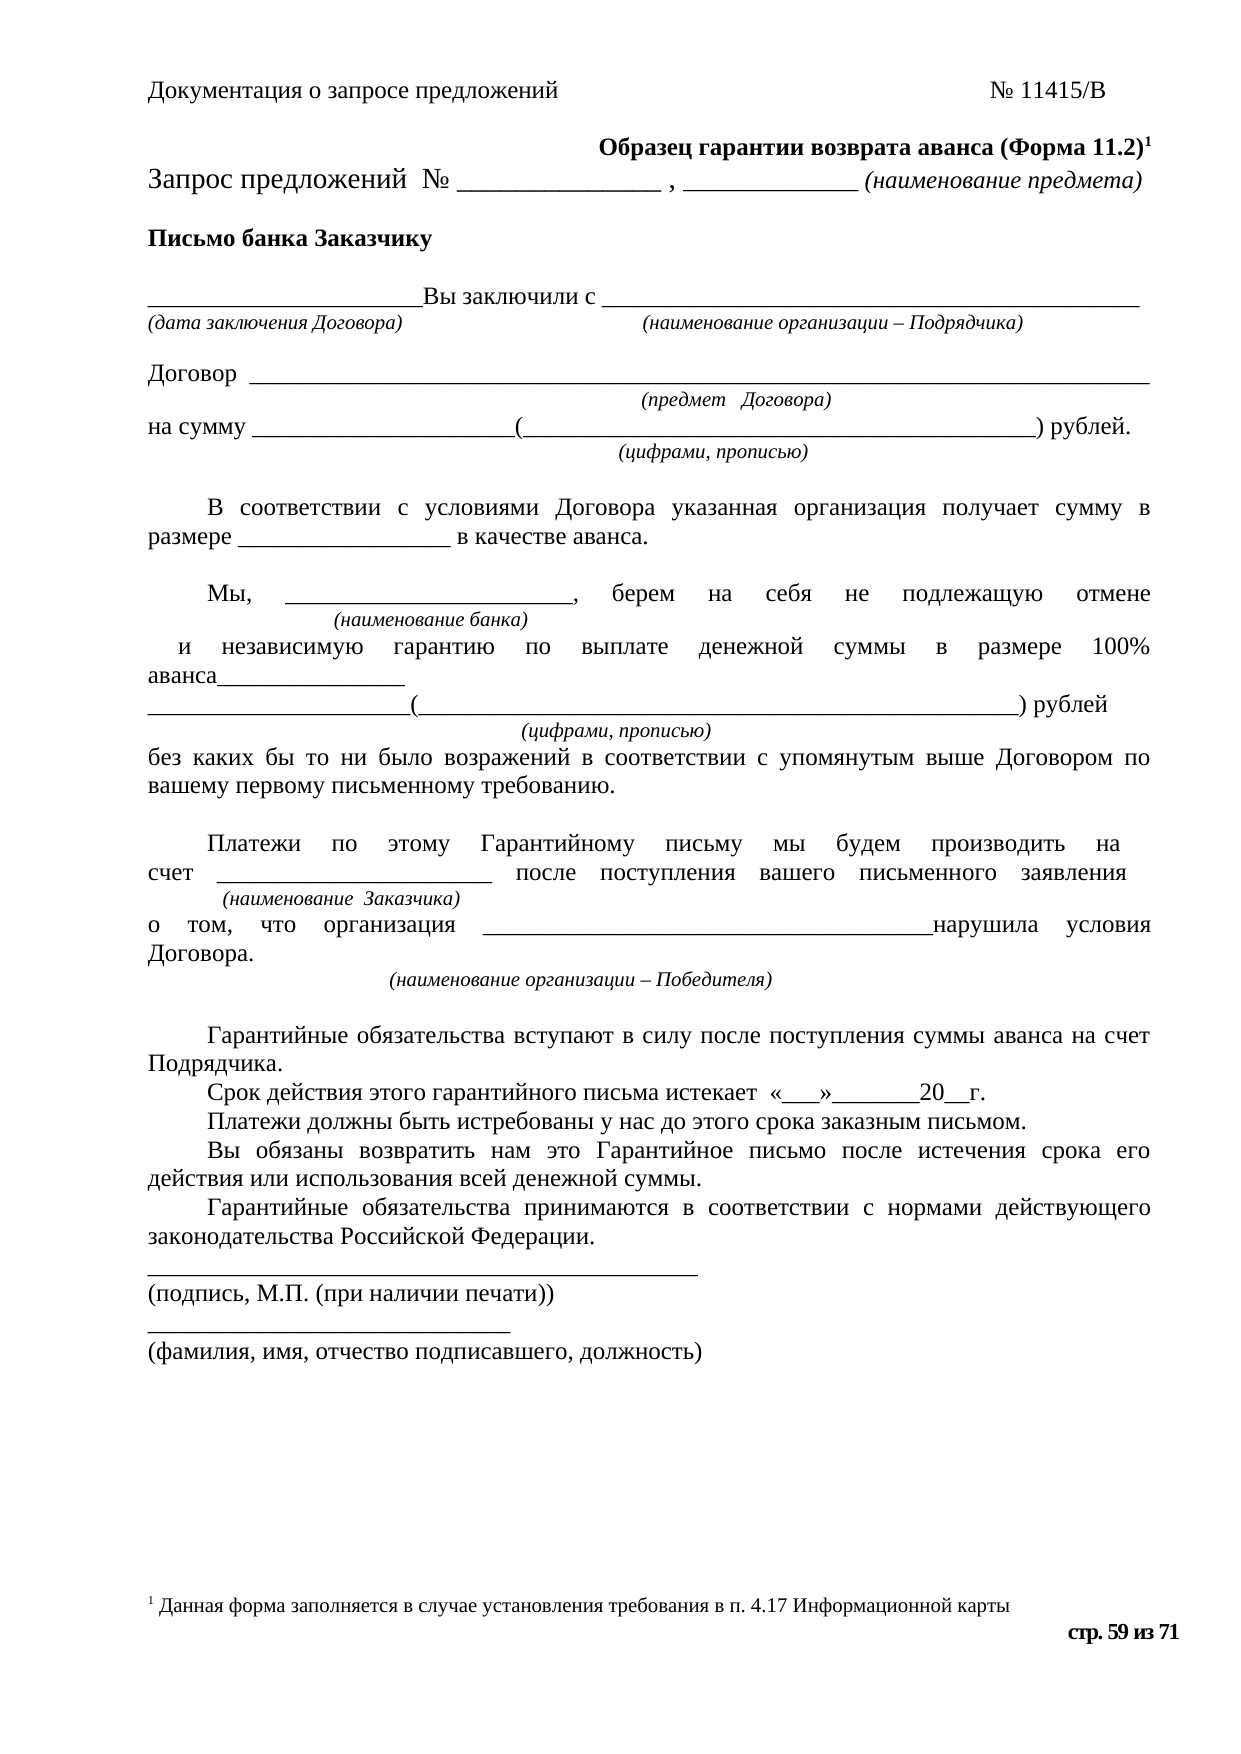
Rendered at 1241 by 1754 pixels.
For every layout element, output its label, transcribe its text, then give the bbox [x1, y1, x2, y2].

text Образец гарантии возврата аванса (Форма 11.2) [148, 132, 1152, 161]
text _____________________________ [148, 1307, 1152, 1336]
text Гарантийные обязательства принимаются в соответствии с нормами действующего законодательства Российской Федерации. [148, 1192, 1152, 1250]
text Платежи должны быть истребованы у нас до этого срока заказным письмом. [148, 1106, 1152, 1135]
text (фамилия, имя, отчество подписавшего, должность) [148, 1336, 1152, 1365]
text Письмо банка Заказчику [148, 223, 1152, 252]
text на сумму _____________________(_________________________________________) рублей. [148, 411, 1152, 439]
text Мы, _______________________, берем на себя не подлежащую отмене (наименование банка) [148, 578, 1152, 631]
text (подпись, М.П. (при наличии печати)) [148, 1278, 1152, 1307]
text ______________________Вы заключили с ___________________________________________ [148, 281, 1152, 310]
text Срок действия этого гарантийного письма истекает «___»_______20__г. [148, 1077, 1152, 1106]
text (наименование организации – Победителя) [148, 967, 1152, 991]
text (цифрами, прописью) [148, 718, 1152, 742]
text (цифрами, прописью) [148, 439, 1152, 463]
text Вы обязаны возвратить нам это Гарантийное письмо после истечения срока его действия или использования всей денежной суммы. [148, 1135, 1152, 1192]
text В соответствии с условиями Договора указанная организация получает сумму в размере _________________ в качестве аванса. [148, 492, 1152, 550]
text ____________________________________________ [148, 1250, 1152, 1278]
text без каких бы то ни было возражений в соответствии с упомянутым выше Договором по вашему первому письменному требованию. [148, 742, 1152, 799]
text (предмет Договора) [148, 387, 1152, 411]
text и независимую гарантию по выплате денежной суммы в размере 100% аванса_______________ [148, 631, 1152, 689]
text _____________________(________________________________________________) рублей [148, 689, 1152, 718]
text (дата заключения Договора) (наименование организации – Подрядчика) [148, 310, 1152, 334]
text Гарантийные обязательства вступают в силу после поступления суммы аванса на счет Подрядчика. [148, 1020, 1152, 1077]
text о том, что организация ____________________________________нарушила условия Договора. [148, 909, 1152, 967]
text Договор ________________________________________________________________________ [148, 358, 1152, 387]
text Платежи по этому Гарантийному письму мы будем производить на счет ______________________ после поступления вашего письменного заявления (наименование Заказчика) [148, 828, 1152, 909]
text Запрос предложений № ______________ , ______________ (наименование предмета) [148, 161, 1152, 195]
